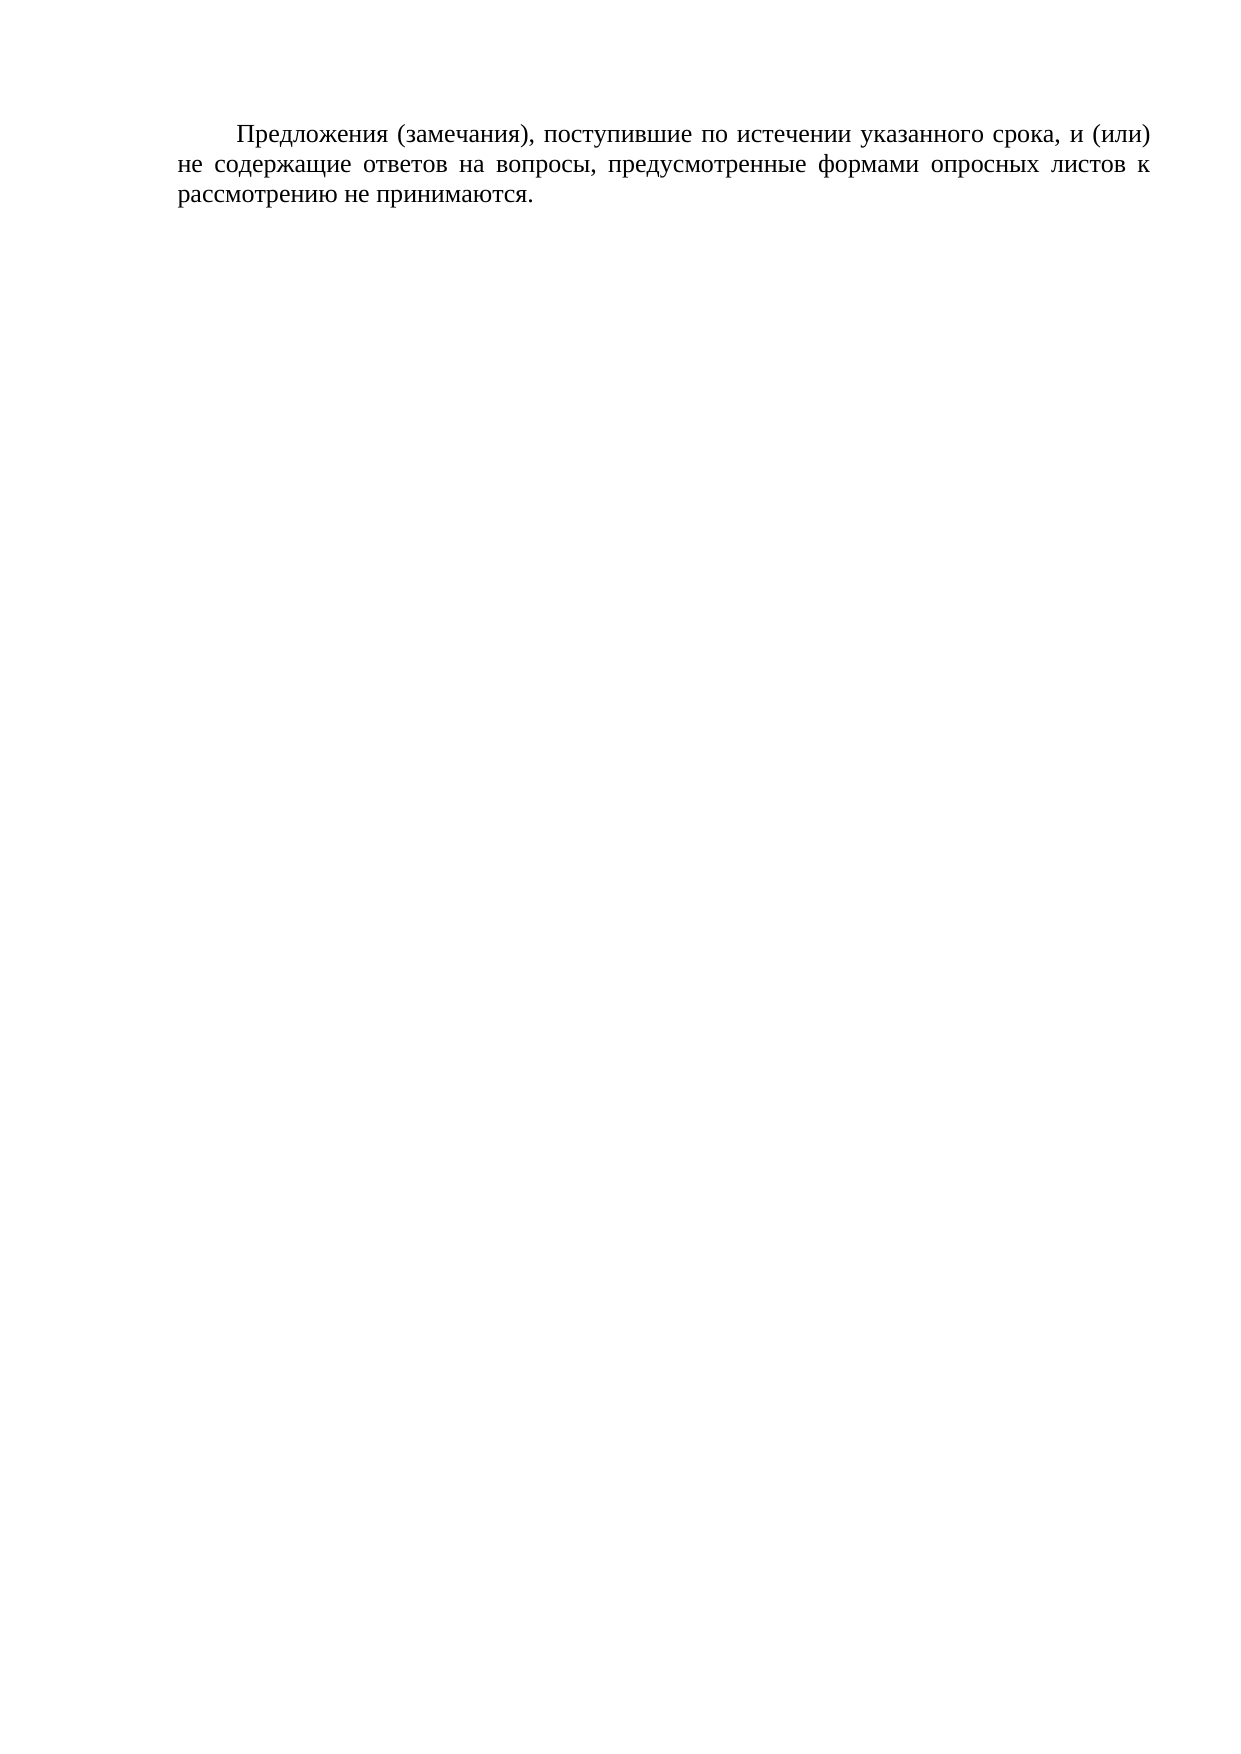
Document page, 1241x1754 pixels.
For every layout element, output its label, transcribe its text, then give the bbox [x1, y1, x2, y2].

text Предложения (замечания), поступившие по истечении указанного срока, и (или) не содержащие ответов на вопросы, предусмотренные формами опросных листов к рассмотрению не принимаются. [177, 118, 1152, 208]
